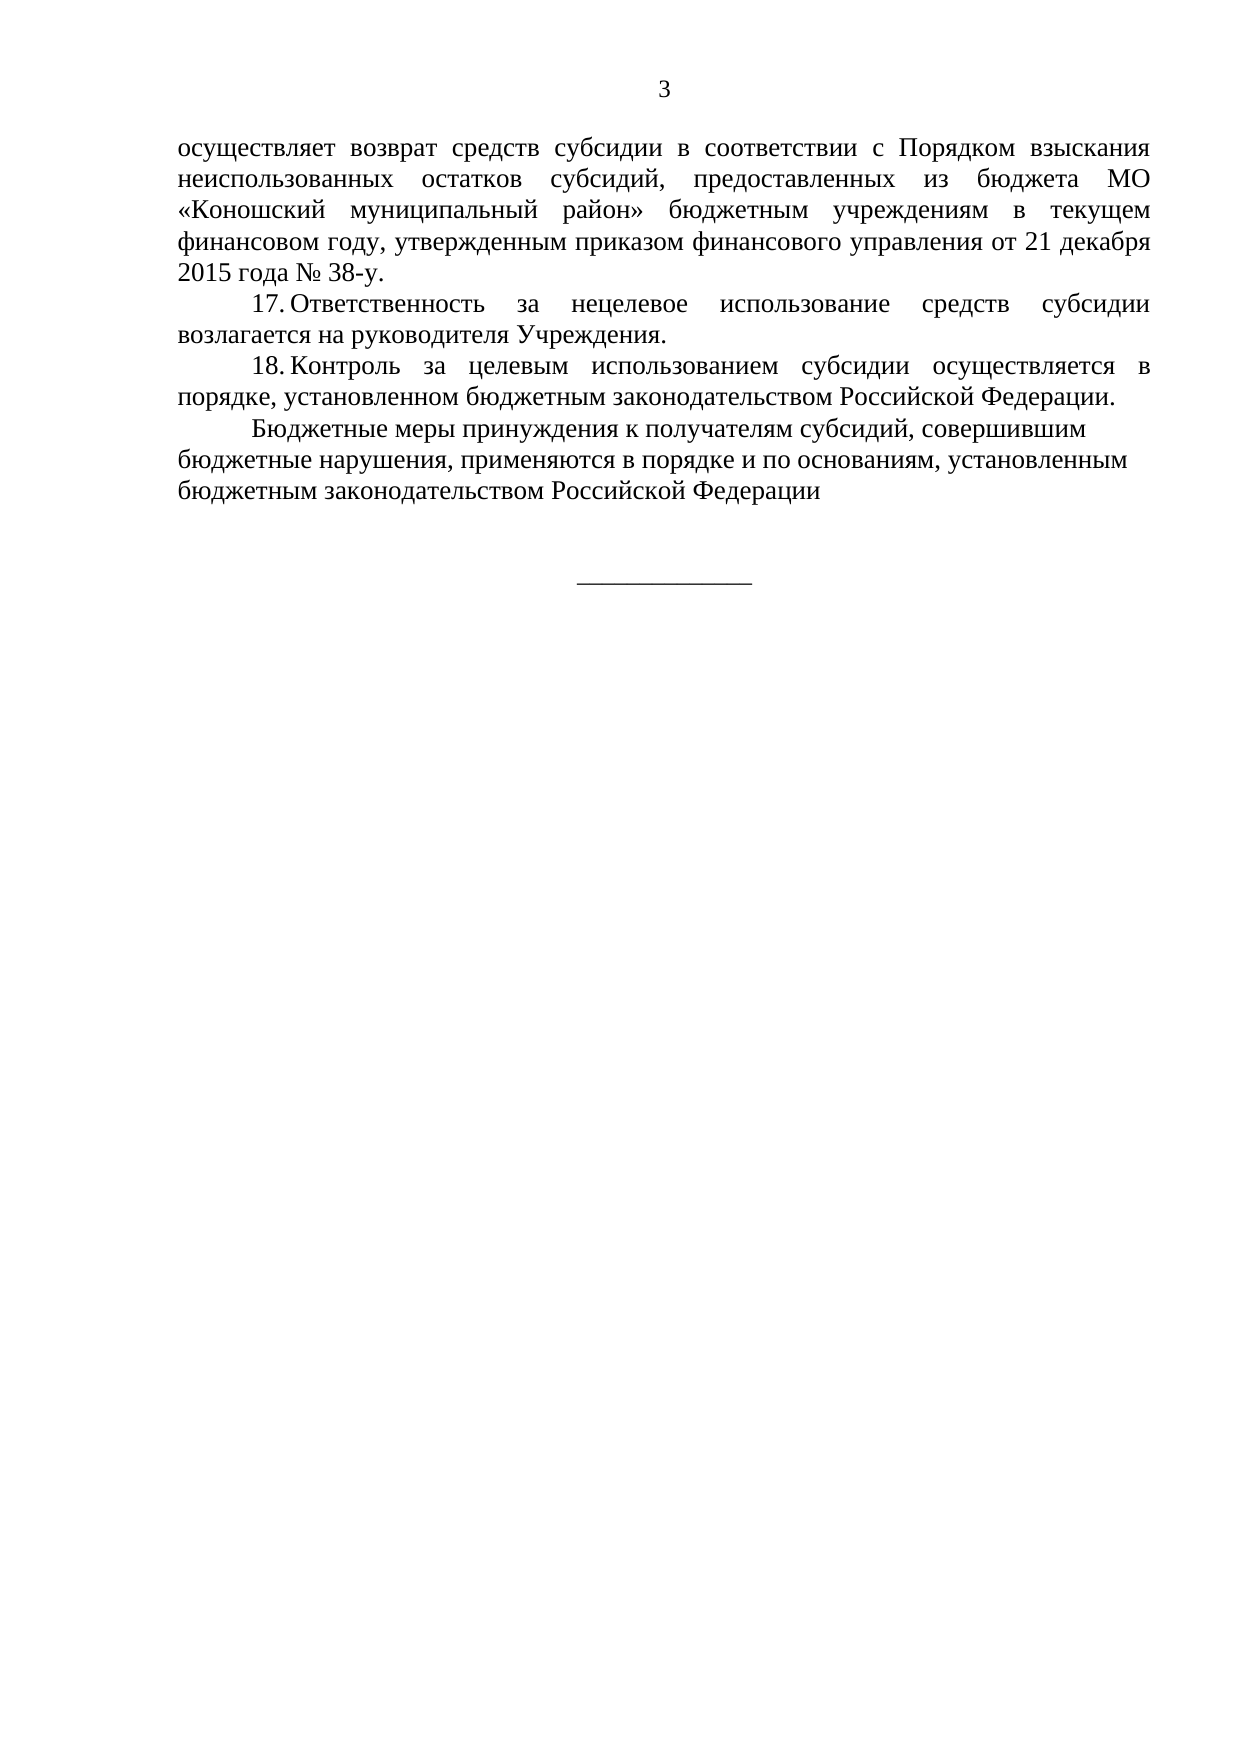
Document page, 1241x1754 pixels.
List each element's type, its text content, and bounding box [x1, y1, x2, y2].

text Бюджетные меры принуждения к получателям субсидий, совершившим бюджетные нарушения, применяются в порядке и по основаниям, установленным бюджетным законодательством Российской Федерации [177, 412, 1152, 505]
text –––––––––––––– [177, 567, 1152, 596]
list Ответственность за нецелевое использование средств субсидии возлагается на руководителя Учреждения. [177, 287, 1152, 349]
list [177, 131, 1152, 287]
list Контроль за целевым использованием субсидии осуществляется в порядке, установленном бюджетным законодательством Российской Федерации. [177, 349, 1152, 412]
